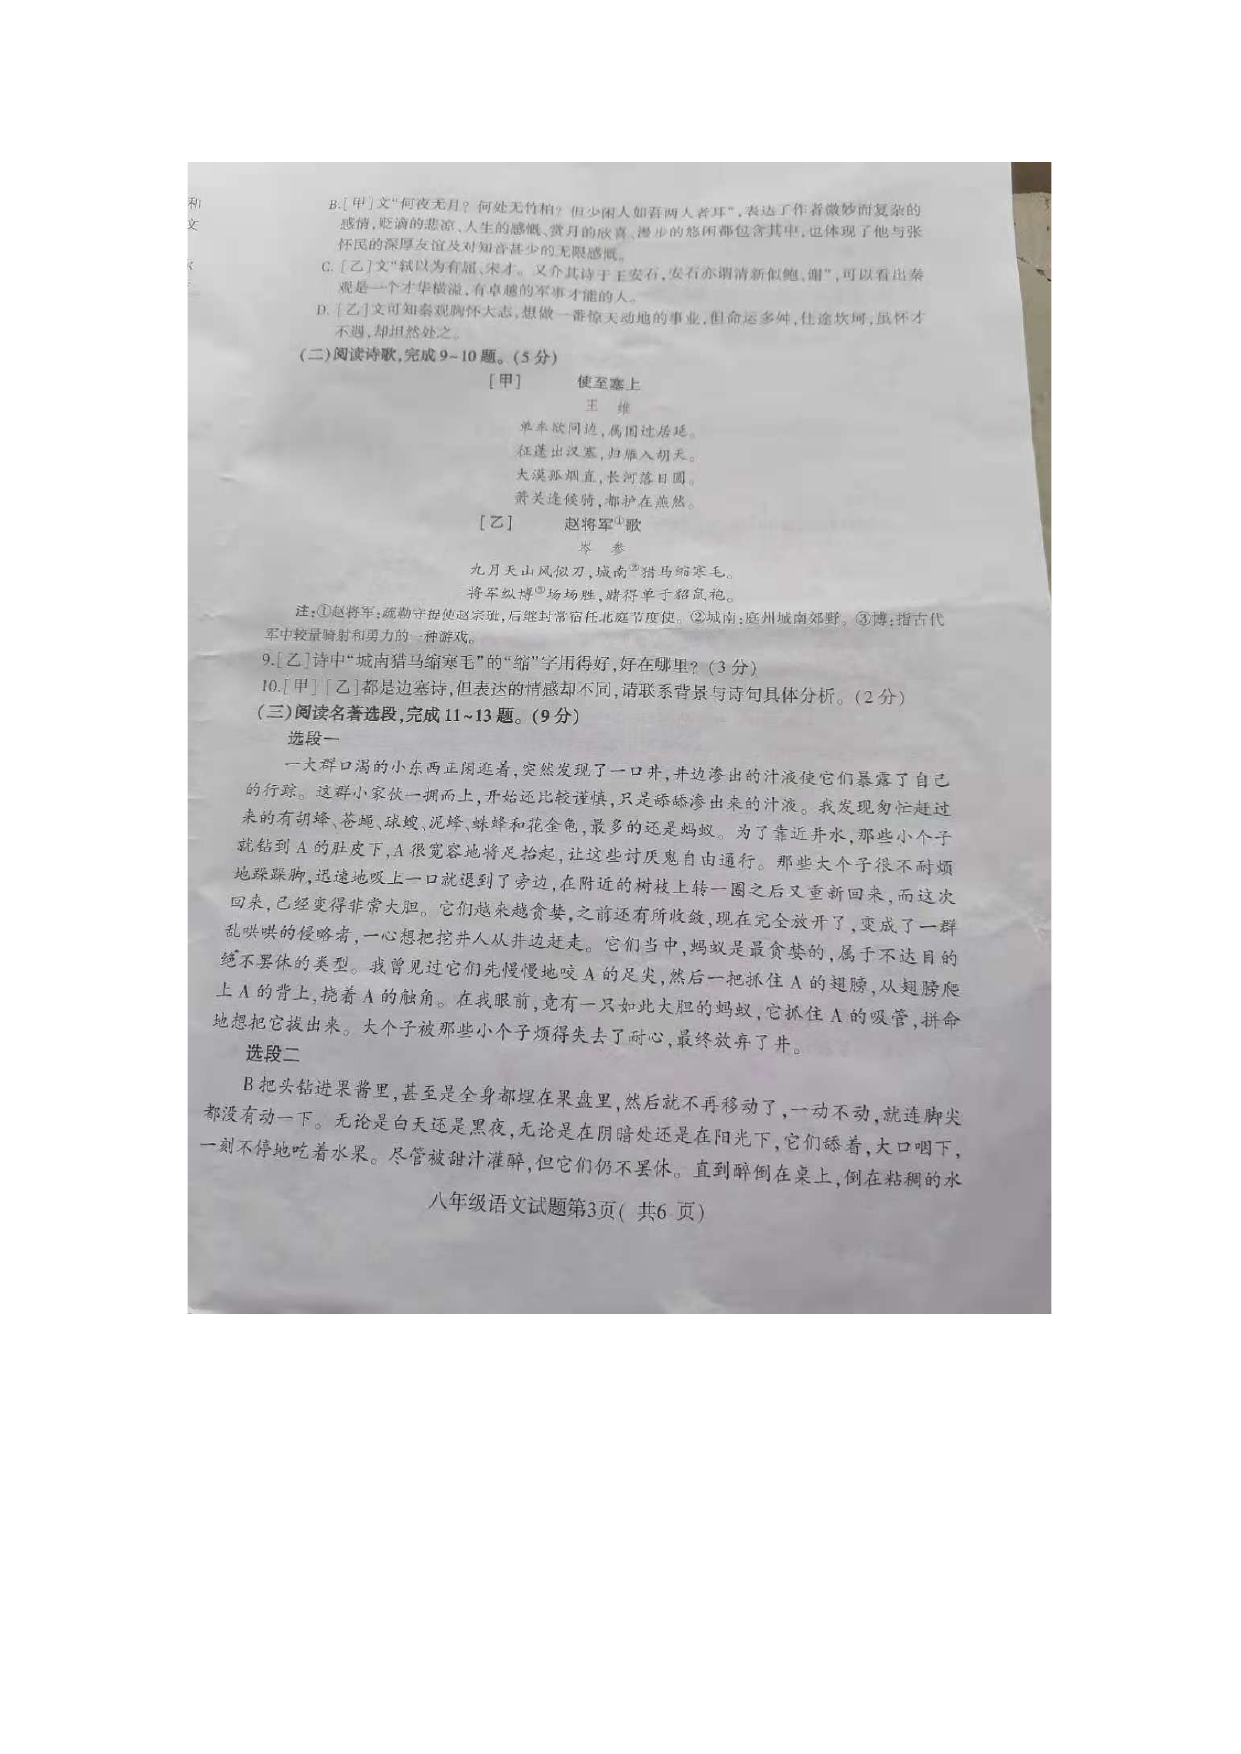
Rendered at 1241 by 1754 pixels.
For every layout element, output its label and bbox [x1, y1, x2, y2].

picture [187, 162, 1052, 1314]
